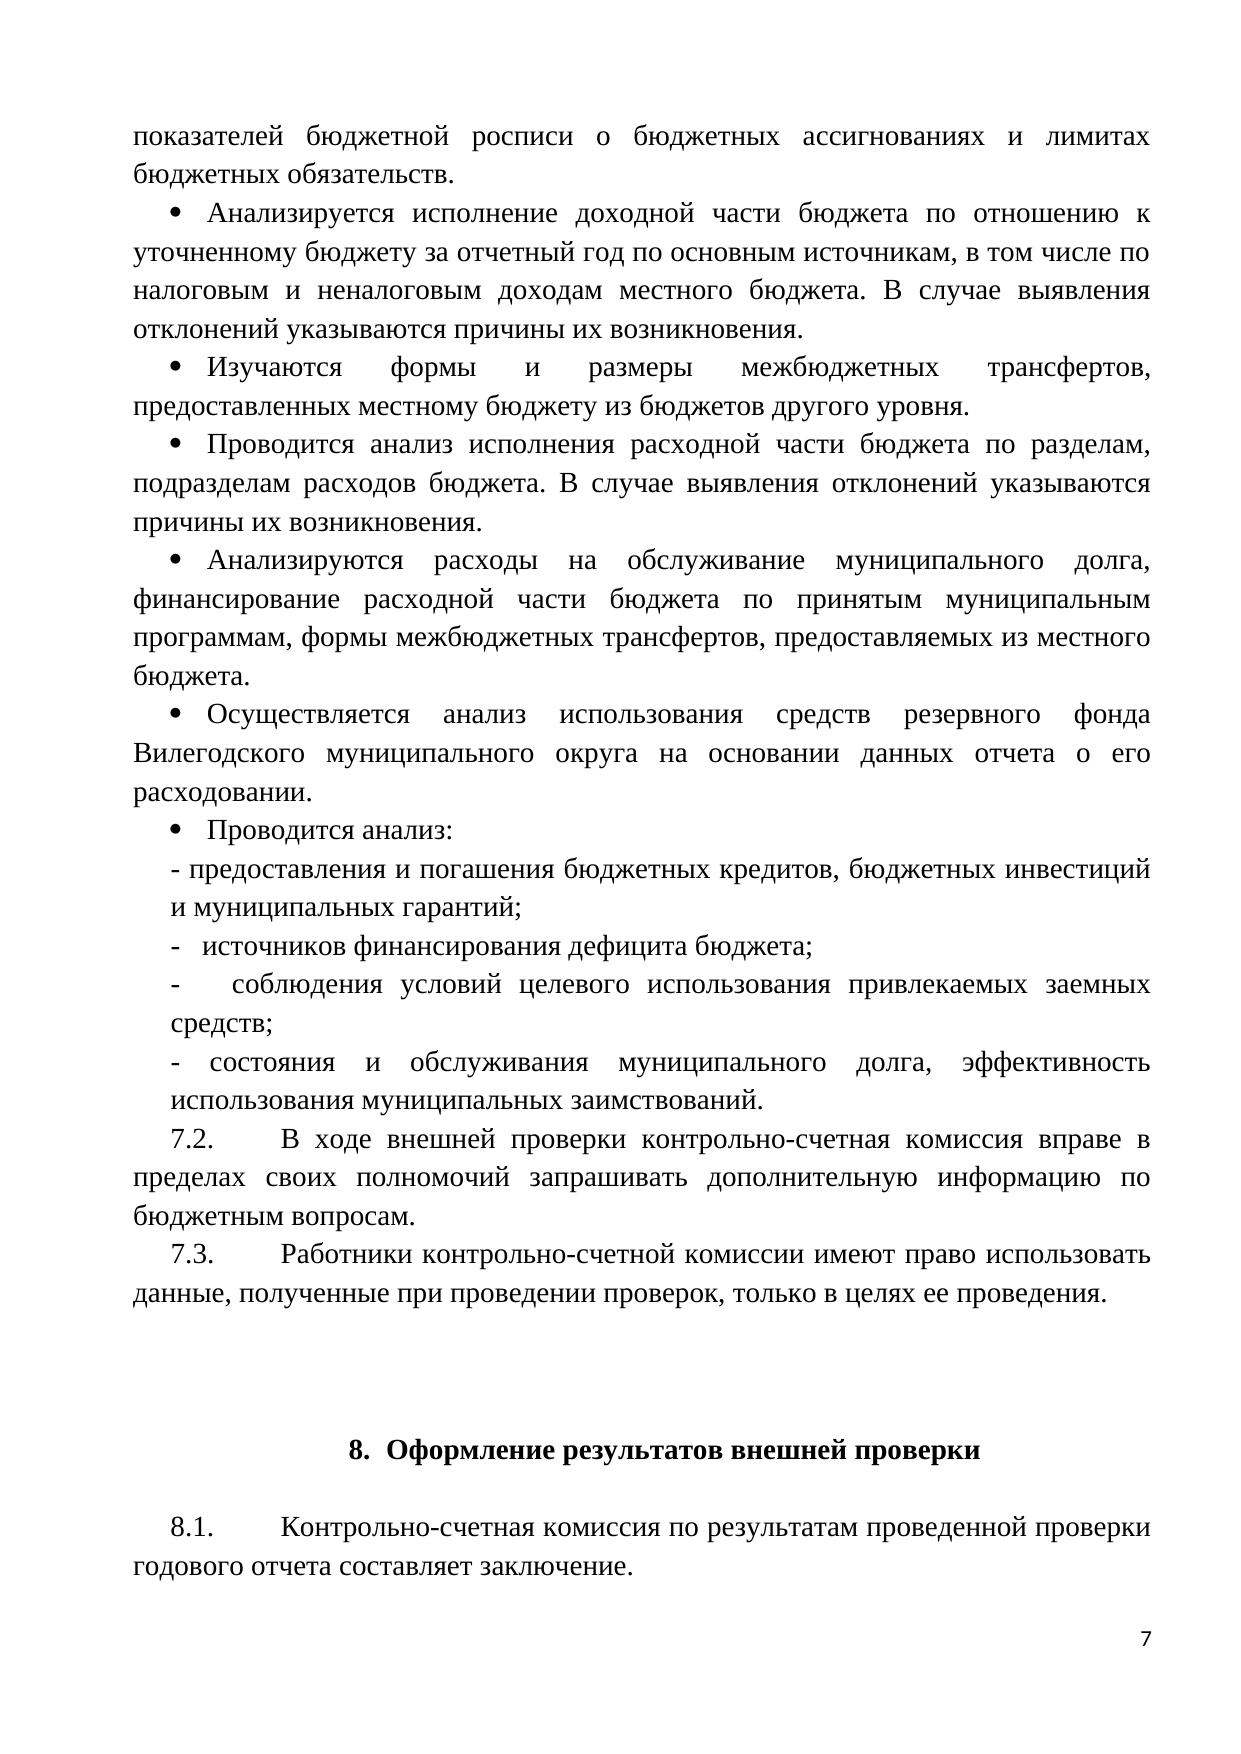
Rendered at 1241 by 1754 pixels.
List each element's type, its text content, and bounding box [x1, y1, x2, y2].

list - источников финансирования дефицита бюджета; [170, 928, 1152, 962]
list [133, 118, 1152, 190]
list Оформление результатов внешней проверки [177, 1432, 1152, 1466]
list - соблюдения условий целевого использования привлекаемых заемных средств; [170, 967, 1152, 1039]
list - предоставления и погашения бюджетных кредитов, бюджетных инвестиций и муниципальных гарантий; [170, 851, 1152, 923]
list Анализируются расходы на обслуживание муниципального долга, финансирование расходной части бюджета по принятым муниципальным программам, формы межбюджетных трансфертов, предоставляемых из местного бюджета. [133, 542, 1152, 692]
list Анализируется исполнение доходной части бюджета по отношению к уточненному бюджету за отчетный год по основным источникам, в том числе по налоговым и неналоговым доходам местного бюджета. В случае выявления отклонений указываются причины их возникновения. [133, 195, 1152, 344]
list Работники контрольно-счетной комиссии имеют право использовать данные, полученные при проведении проверок, только в целях ее проведения. [133, 1236, 1152, 1308]
list Осуществляется анализ использования средств резервного фонда Вилегодского муниципального округа на основании данных отчета о его расходовании. [133, 697, 1152, 807]
list Контрольно-счетная комиссия по результатам проведенной проверки годового отчета составляет заключение. [133, 1509, 1152, 1581]
list Проводится анализ: [133, 812, 1152, 846]
list Проводится анализ исполнения расходной части бюджета по разделам, подразделам расходов бюджета. В случае выявления отклонений указываются причины их возникновения. [133, 427, 1152, 537]
list - состояния и обслуживания муниципального долга, эффективность использования муниципальных заимствований. [170, 1044, 1152, 1116]
list В ходе внешней проверки контрольно-счетная комиссия вправе в пределах своих полномочий запрашивать дополнительную информацию по бюджетным вопросам. [133, 1121, 1152, 1231]
list Изучаются формы и размеры межбюджетных трансфертов, предоставленных местному бюджету из бюджетов другого уровня. [133, 349, 1152, 422]
